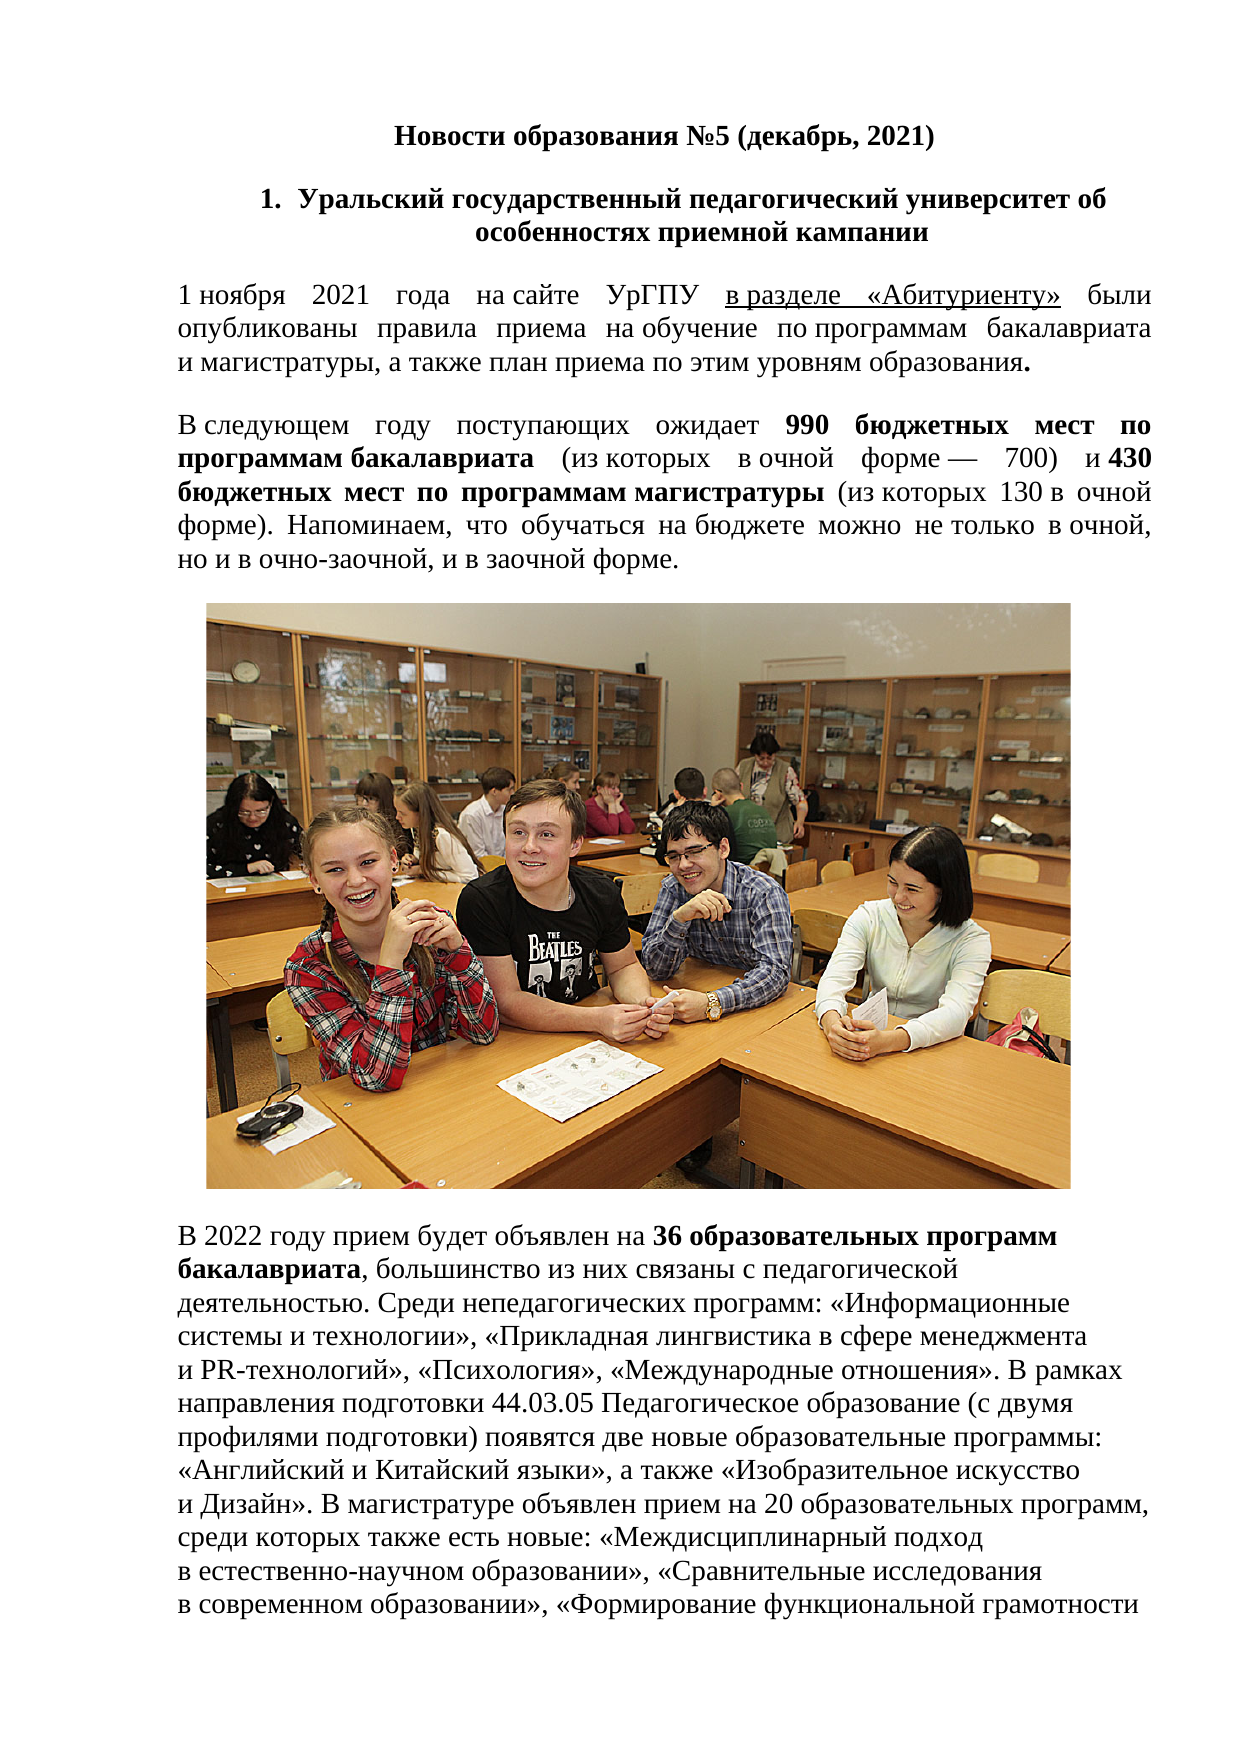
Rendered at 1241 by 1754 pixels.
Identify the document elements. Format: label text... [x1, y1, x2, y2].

text Новости образования №5 (декабрь, 2021) [177, 118, 1152, 152]
list Уральский государственный педагогический университет об особенностях приемной кампании [215, 181, 1152, 248]
picture [206, 603, 1071, 1189]
text В следующем году поступающих ожидает 990 бюджетных мест по программам бакалавриата (из которых в очной форме — 700) и 430 бюджетных мест по программам магистратуры (из которых 130 в очной форме). Напоминаем, что обучаться на бюджете можно не только в очной, но и в очно-заочной, и в заочной форме. [177, 407, 1152, 574]
text 1 ноября 2021 года на сайте УрГПУ в разделе «Абитуриенту» были опубликованы правила приема на обучение по программам бакалавриата и магистратуры, а также план приема по этим уровням образования. [177, 277, 1152, 378]
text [177, 1218, 1152, 1620]
